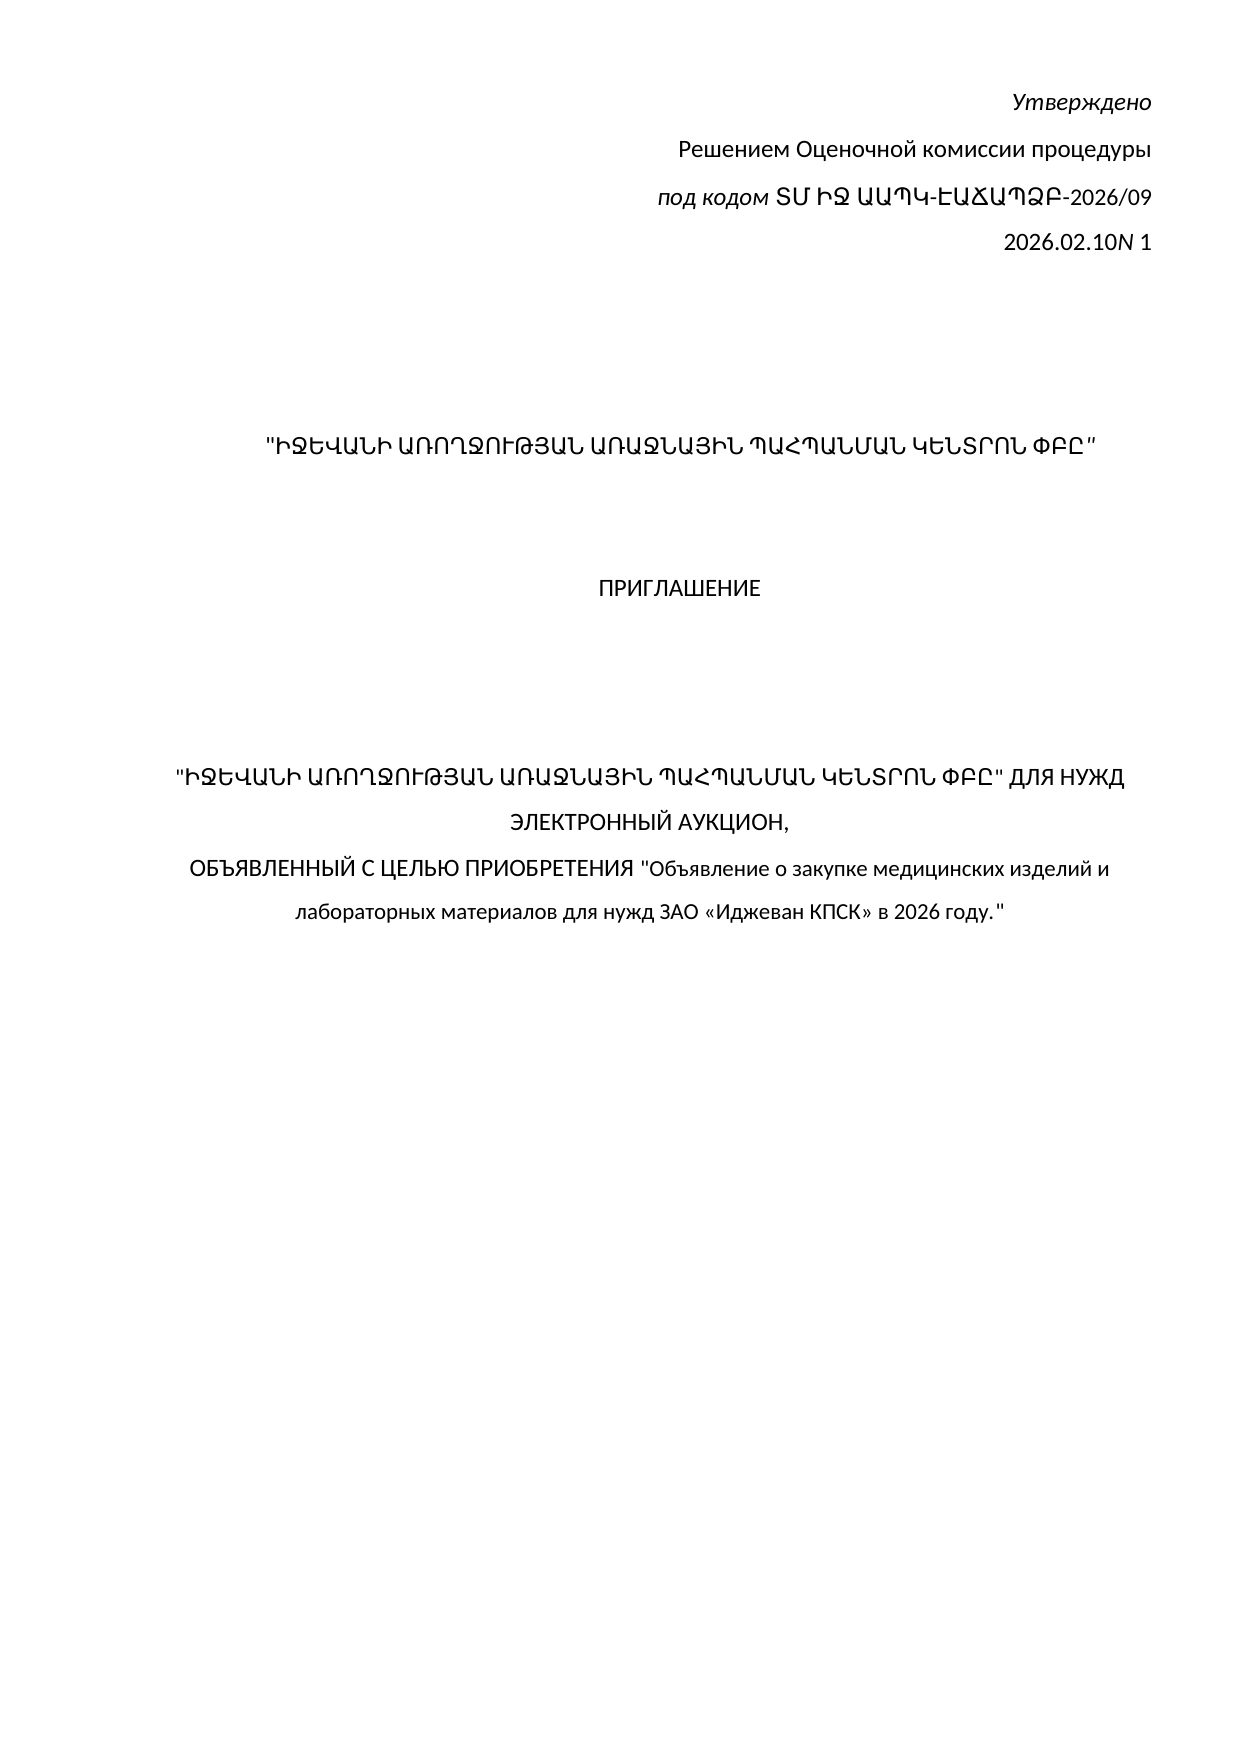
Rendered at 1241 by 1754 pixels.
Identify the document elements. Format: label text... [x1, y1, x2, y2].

text Утверждено [148, 86, 1152, 117]
text ПРИГЛАШЕНИЕ [148, 572, 1152, 603]
text "ԻՋԵՎԱՆԻ ԱՌՈՂՋՈՒԹՅԱՆ ԱՌԱՋՆԱՅԻՆ ՊԱՀՊԱՆՄԱՆ ԿԵՆՏՐՈՆ ՓԲԸ" ДЛЯ НУЖД ЭЛЕКТРОННЫЙ АУКЦИОН, [148, 761, 1152, 837]
text ОБЪЯВЛЕННЫЙ С ЦЕЛЬЮ ПРИОБРЕТЕНИЯ "Объявление о закупке медицинских изделий и лабораторных материалов для нужд ЗАО «Иджеван КПСК» в 2026 году." [148, 852, 1152, 925]
text Решением Оценочной комиссии процедуры [148, 134, 1152, 164]
text под кодом ՏՄ ԻՋ ԱԱՊԿ-ԷԱՃԱՊՁԲ-2026/09 2026.02.10 N 1 [148, 181, 1152, 257]
text "ԻՋԵՎԱՆԻ ԱՌՈՂՋՈՒԹՅԱՆ ԱՌԱՋՆԱՅԻՆ ՊԱՀՊԱՆՄԱՆ ԿԵՆՏՐՈՆ ՓԲԸ" [148, 431, 1152, 461]
